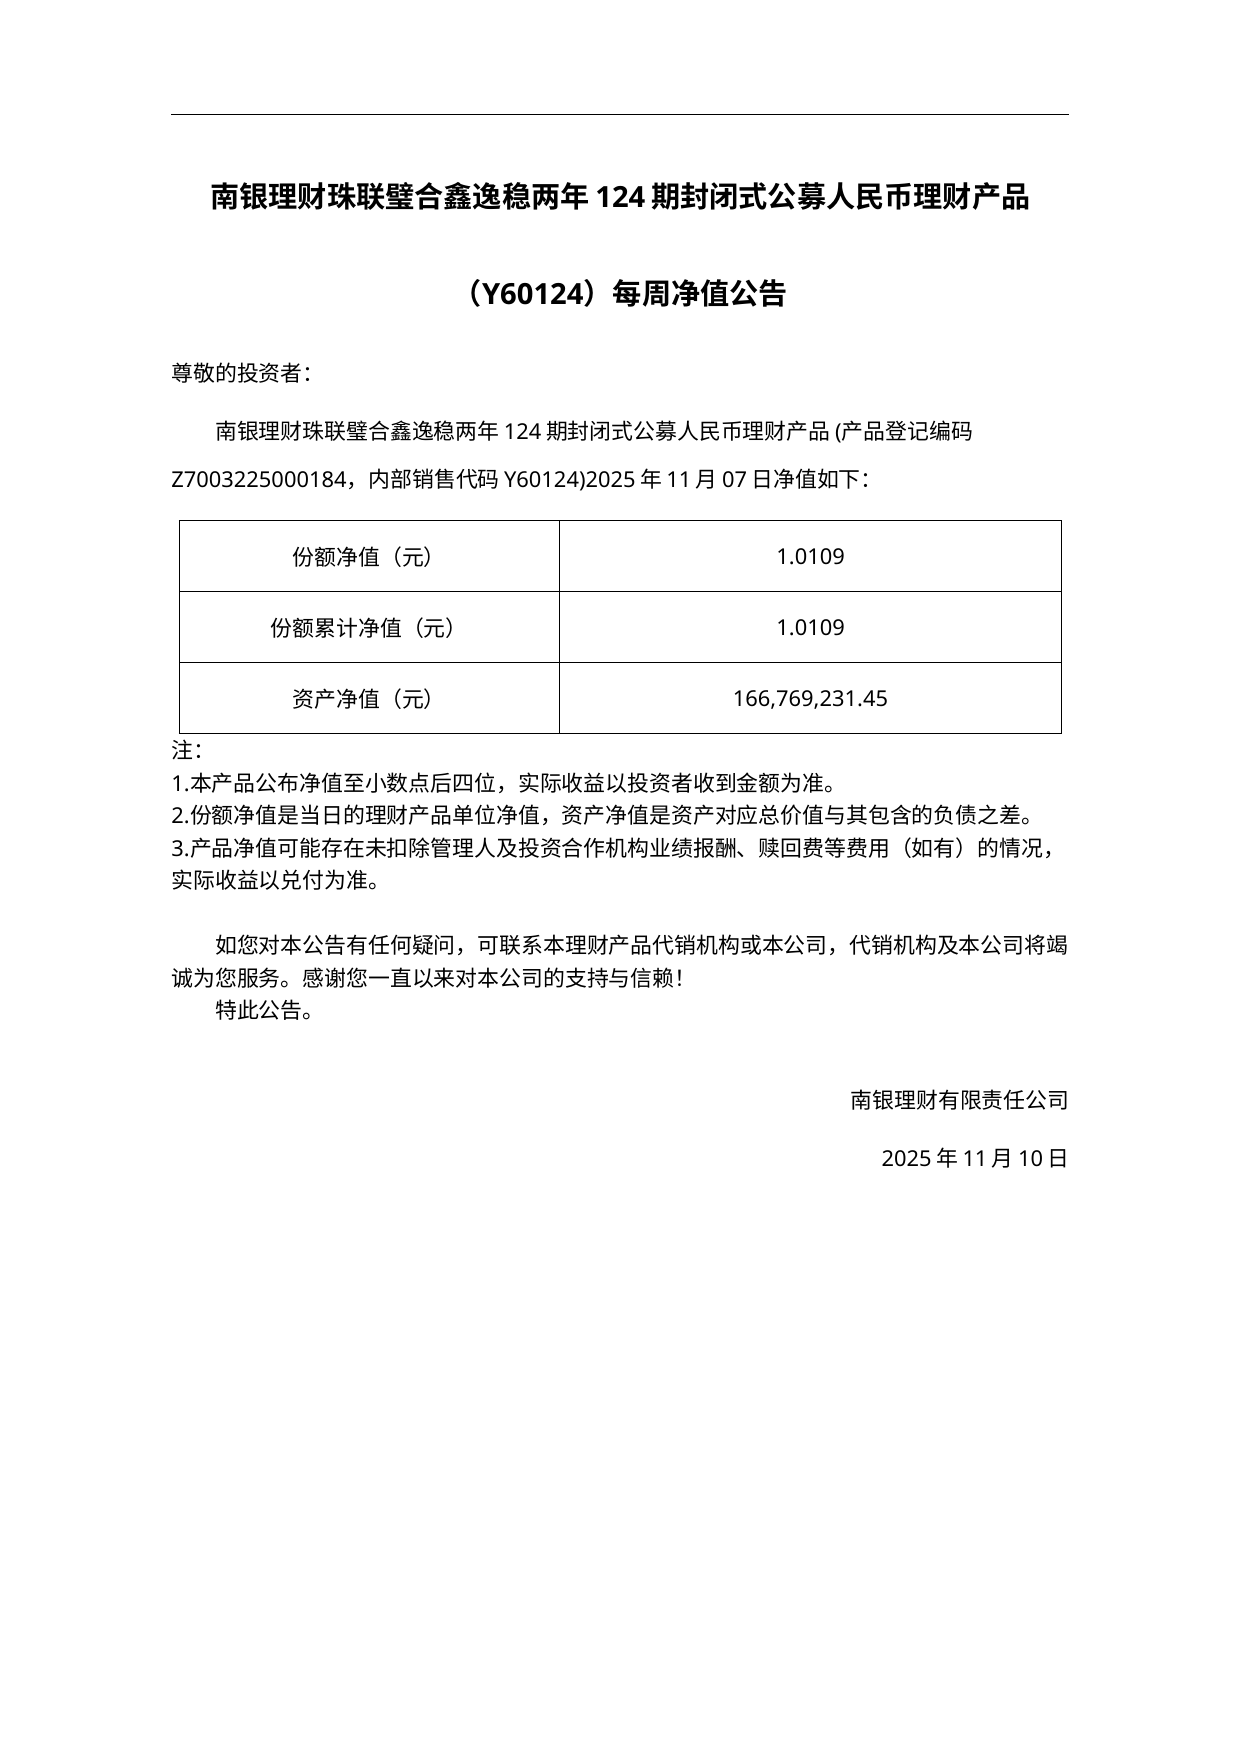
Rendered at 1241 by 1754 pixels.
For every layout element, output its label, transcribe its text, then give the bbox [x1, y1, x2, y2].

text 南银理财珠联璧合鑫逸稳两年124期封闭式公募人民币理财产品（Y60124）每周净值公告 [171, 162, 1069, 324]
table_cell 份额累计净值（元） [180, 592, 559, 662]
text 2.份额净值是当日的理财产品单位净值，资产净值是资产对应总价值与其包含的负债之差。 [171, 798, 1069, 830]
table_cell 166,769,231.45 [560, 663, 1061, 733]
text 1.本产品公布净值至小数点后四位，实际收益以投资者收到金额为准。 [171, 765, 1069, 798]
text 3.产品净值可能存在未扣除管理人及投资合作机构业绩报酬、赎回费等费用（如有）的情况，实际收益以兑付为准。 [171, 830, 1069, 895]
table_cell 1.0109 [560, 592, 1061, 662]
text 如您对本公告有任何疑问，可联系本理财产品代销机构或本公司，代销机构及本公司将竭诚为您服务。感谢您一直以来对本公司的支持与信赖！ [171, 928, 1069, 993]
text 尊敬的投资者： [171, 355, 1069, 388]
text 南银理财有限责任公司 [171, 1082, 1069, 1115]
table_header 份额净值（元） [180, 521, 559, 591]
text 2025年11月10日 [171, 1140, 1069, 1173]
text 注： [171, 733, 1069, 765]
text 南银理财珠联璧合鑫逸稳两年124期封闭式公募人民币理财产品 (产品登记编码Z7003225000184，内部销售代码Y60124)2025年11月07日净值如下： [171, 413, 1069, 494]
text 特此公告。 [171, 993, 1069, 1025]
table_header 1.0109 [560, 521, 1061, 591]
table_cell 资产净值（元） [180, 663, 559, 733]
